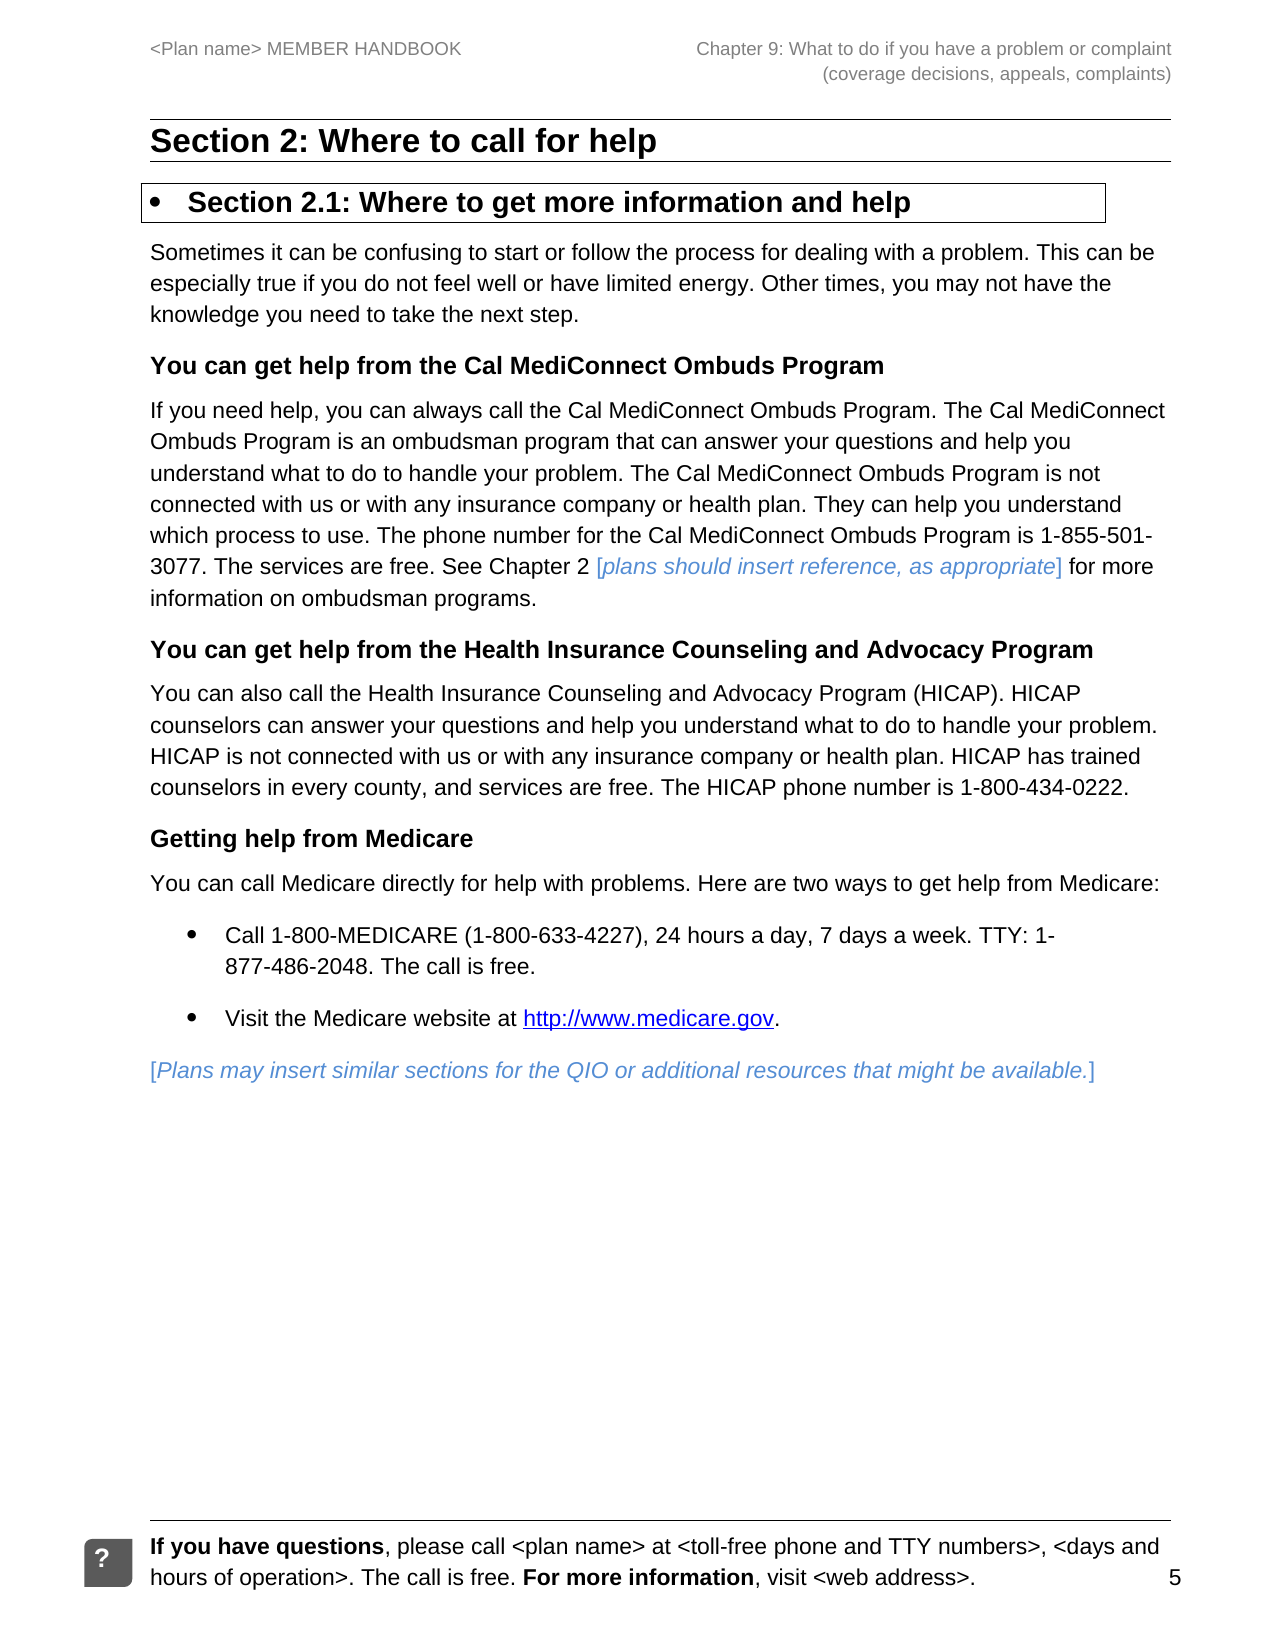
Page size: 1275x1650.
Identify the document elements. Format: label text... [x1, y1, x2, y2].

list Visit the Medicare website at http://www.medicare.gov. [187, 1002, 1096, 1033]
text Sometimes it can be confusing to start or follow the process for dealing with a problem. This can be especially true if you do not feel well or have limited energy. Other times, you may not have the knowledge you need to take the next step. [150, 235, 1171, 329]
text You can also call the Health Insurance Counseling and Advocacy Program (HICAP). HICAP counselors can answer your questions and help you understand what to do to handle your problem. HICAP is not connected with us or with any insurance company or health plan. HICAP has trained counselors in every county, and services are free. The HICAP phone number is 1-800-434-0222. [150, 677, 1171, 802]
subtitle Section 2: Where to call for help [150, 120, 1171, 161]
text If you need help, you can always call the Cal MediConnect Ombuds Program. The Cal MediConnect Ombuds Program is an ombudsman program that can answer your questions and help you understand what to do to handle your problem. The Cal MediConnect Ombuds Program is not connected with us or with any insurance company or health plan. They can help you understand which process to use. The phone number for the Cal MediConnect Ombuds Program is 1-855-501-3077. The services are free. See Chapter 2 [plans should insert reference, as appropriate] for more information on ombudsman programs. [150, 393, 1171, 612]
subtitle You can get help from the Health Insurance Counseling and Advocacy Program [150, 633, 1096, 664]
text [Plans may insert similar sections for the QIO or additional resources that might be available.] [150, 1054, 1171, 1085]
subtitle You can get help from the Cal MediConnect Ombuds Program [150, 350, 1096, 381]
subtitle Section 2.1: Where to get more information and help [142, 184, 1105, 222]
subtitle Getting help from Medicare [150, 823, 1096, 854]
text You can call Medicare directly for help with problems. Here are two ways to get help from Medicare: [150, 866, 1171, 898]
list Call 1-800-MEDICARE (1-800-633-4227), 24 hours a day, 7 days a week. TTY: 1-877-486-2048. The call is free. [187, 918, 1096, 981]
